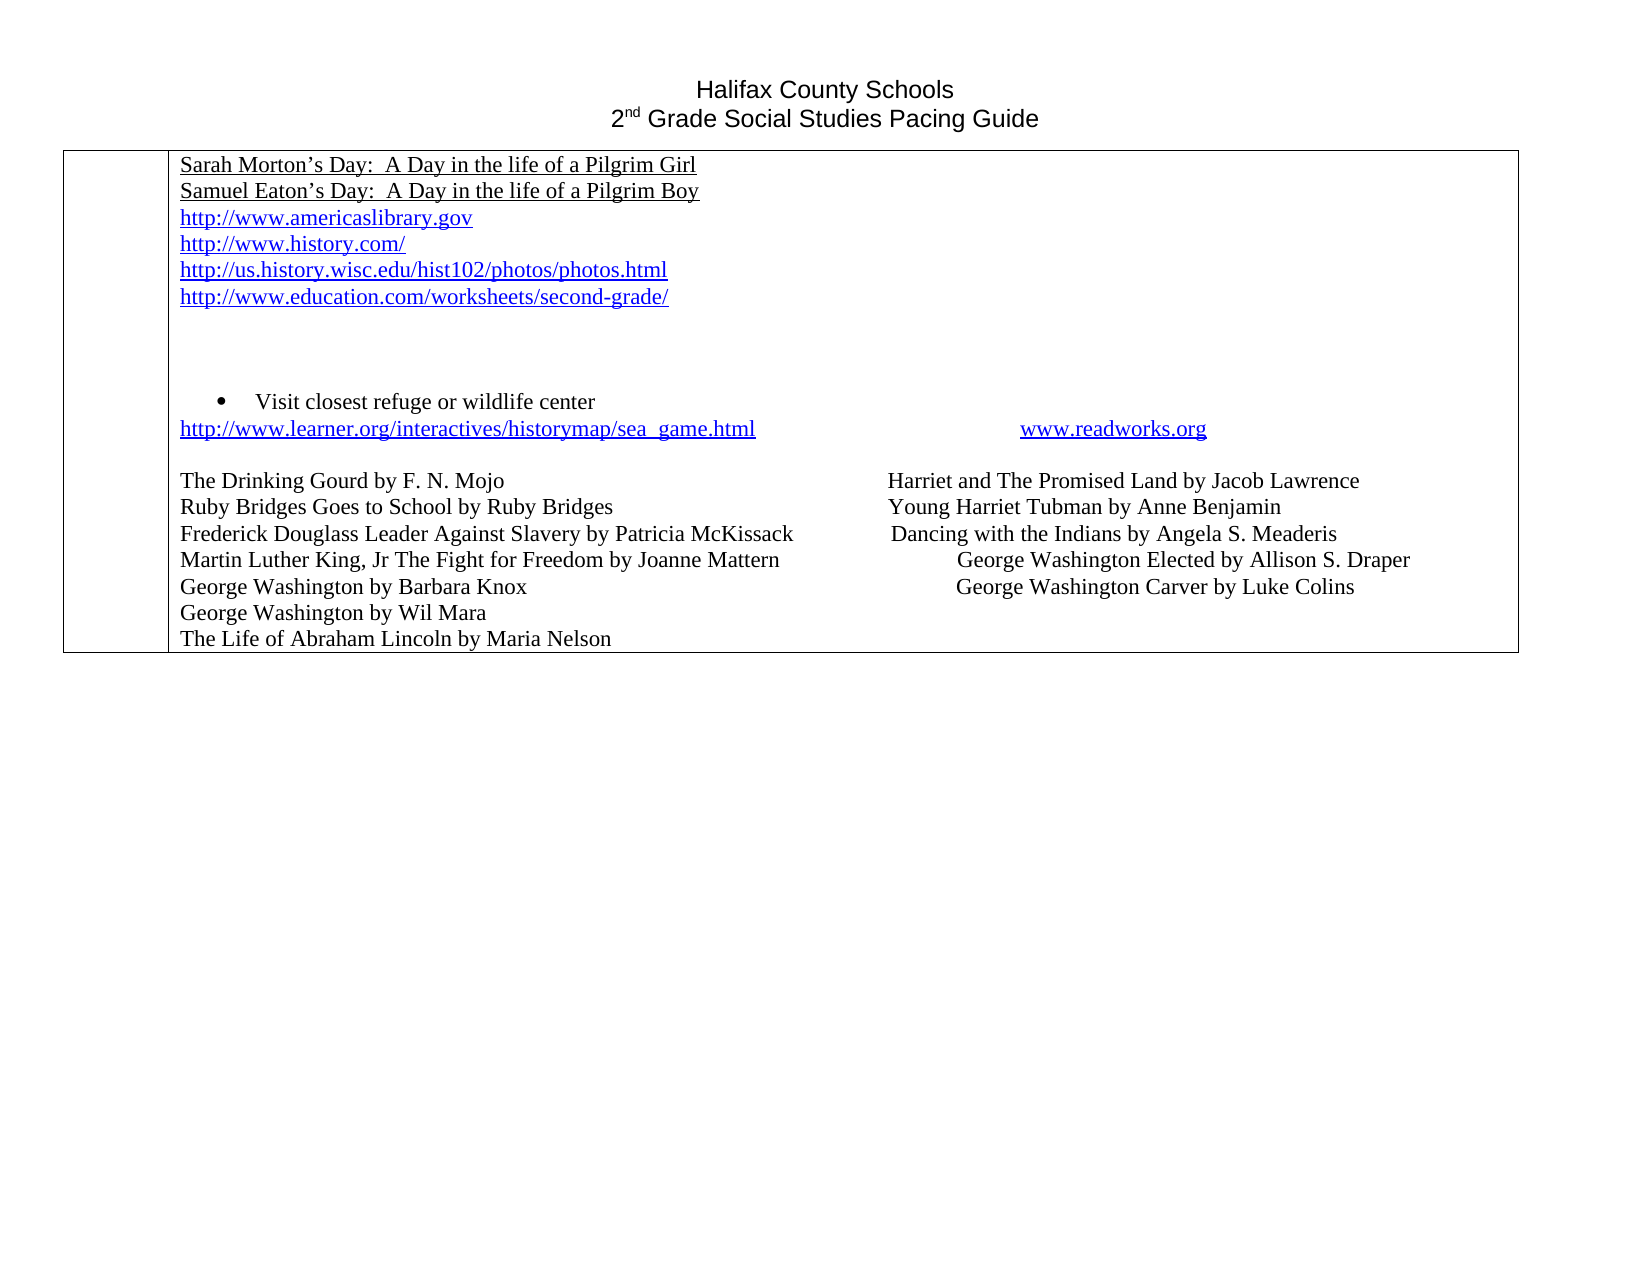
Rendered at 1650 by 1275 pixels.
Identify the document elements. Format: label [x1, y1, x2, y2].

table_cell [169, 151, 1518, 652]
